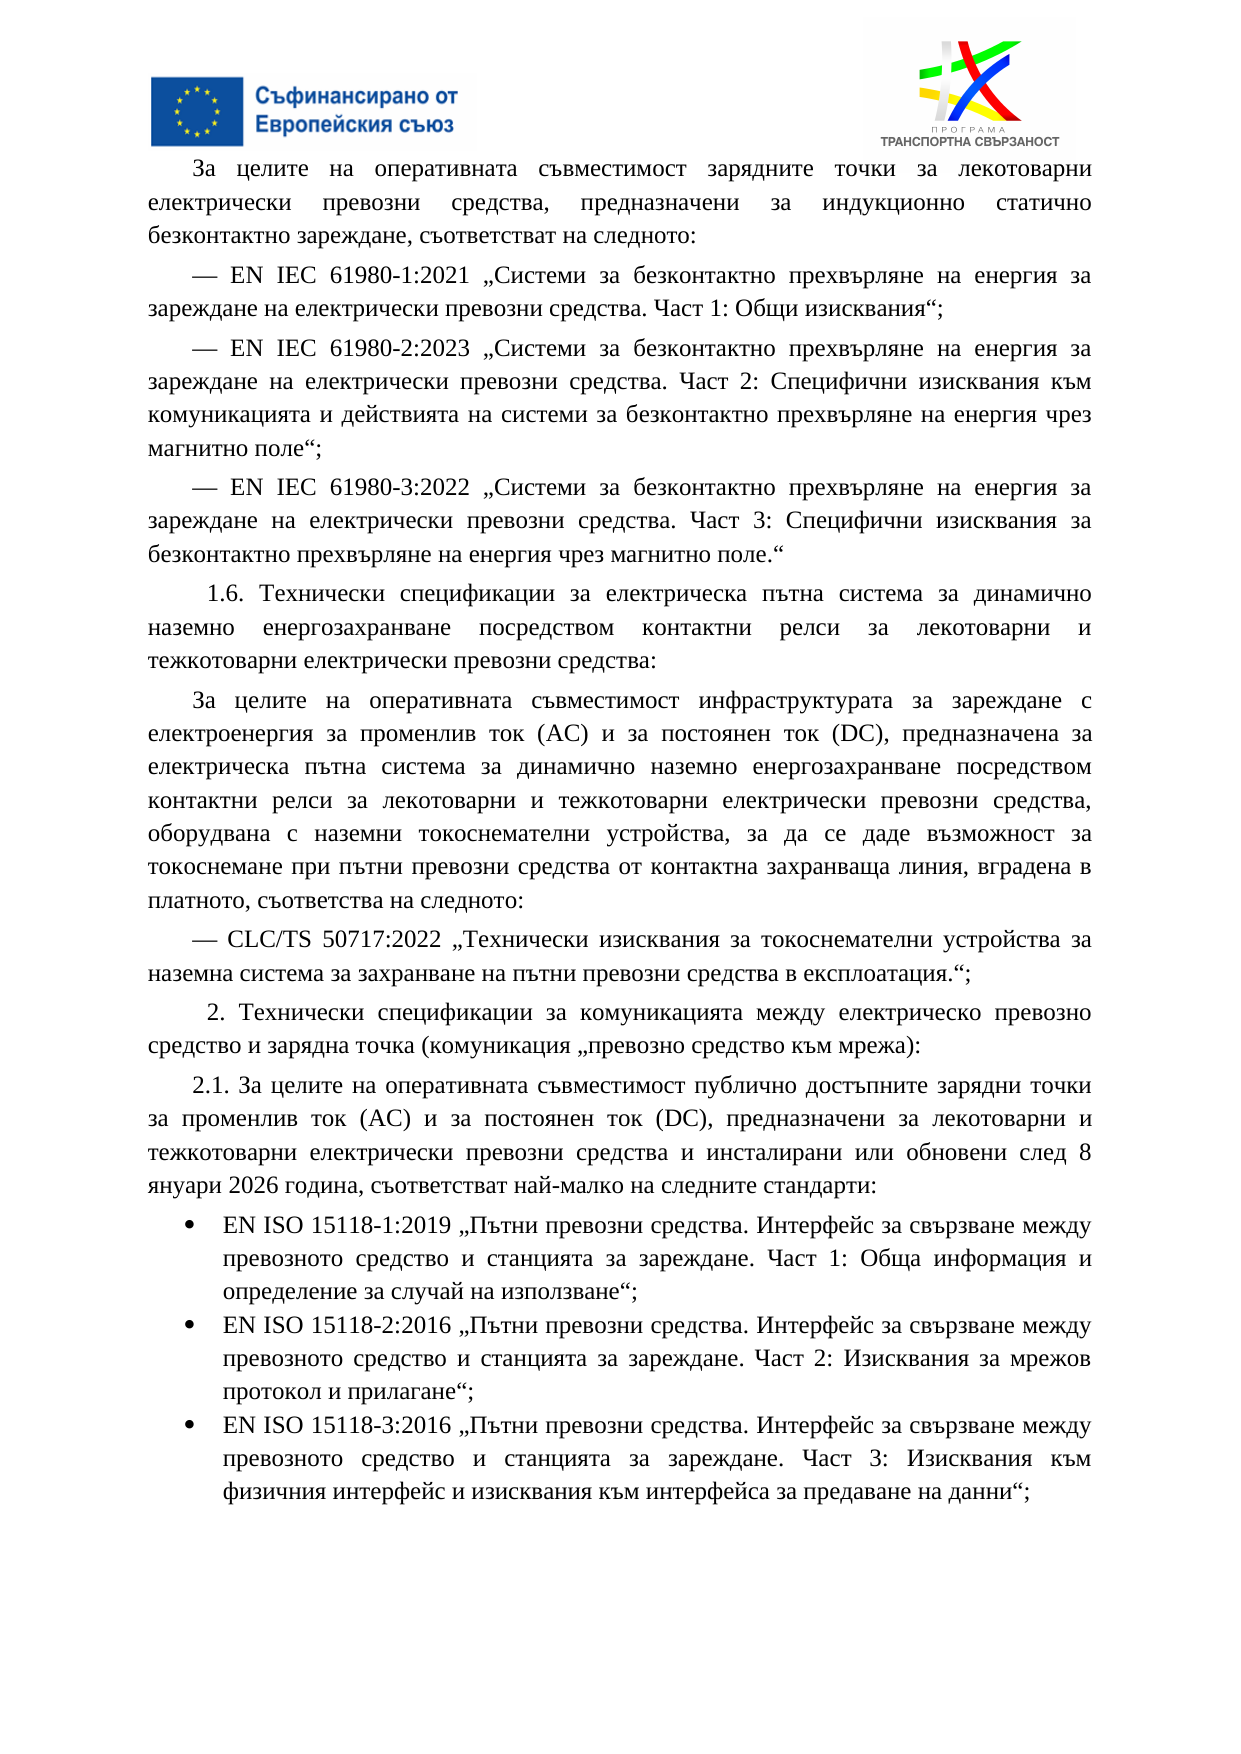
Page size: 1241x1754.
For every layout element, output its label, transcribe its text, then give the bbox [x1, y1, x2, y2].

list EN ISO 15118-1:2019 „Пътни превозни средства. Интерфейс за свързване между превозното средство и станцията за зареждане. Част 1: Обща информация и определение за случай на използване“; [185, 1206, 1093, 1306]
text — EN IEC 61980-1:2021 „Системи за безконтактно прехвърляне на енергия за зареждане на електрически превозни средства. Част 1: Общи изисквания“; [148, 256, 1093, 323]
text За целите на оперативната съвместимост зарядните точки за лекотоварни електрически превозни средства, предназначени за индукционно статично безконтактно зареждане, съответстват на следното: [148, 150, 1093, 250]
text 1.6. Технически спецификации за електрическа пътна система за динамично наземно енергозахранване посредством контактни релси за лекотоварни и тежкотоварни електрически превозни средства: [148, 575, 1093, 675]
text — CLC/TS 50717:2022 „Технически изисквания за токоснемателни устройства за наземна система за захранване на пътни превозни средства в експлоатация.“; [148, 921, 1093, 988]
picture [147, 73, 478, 151]
list EN ISO 15118-2:2016 „Пътни превозни средства. Интерфейс за свързване между превозното средство и станцията за зареждане. Част 2: Изисквания за мрежов протокол и прилагане“; [185, 1306, 1093, 1406]
text — EN IEC 61980-2:2023 „Системи за безконтактно прехвърляне на енергия за зареждане на електрически превозни средства. Част 2: Специфични изисквания към комуникацията и действията на системи за безконтактно прехвърляне на енергия чрез магнитно поле“; [148, 329, 1093, 463]
text 2. Технически спецификации за комуникацията между електрическо превозно средство и зарядна точка (комуникация „превозно средство към мрежа): [148, 994, 1093, 1061]
list EN ISO 15118-3:2016 „Пътни превозни средства. Интерфейс за свързване между превозното средство и станцията за зареждане. Част 3: Изисквания към физичния интерфейс и изисквания към интерфейса за предаване на данни“; [185, 1406, 1093, 1506]
text — EN IEC 61980-3:2022 „Системи за безконтактно прехвърляне на енергия за зареждане на електрически превозни средства. Част 3: Специфични изисквания за безконтактно прехвърляне на енергия чрез магнитно поле.“ [148, 469, 1093, 569]
picture [863, 17, 1077, 150]
text За целите на оперативната съвместимост инфраструктурата за зареждане с електроенергия за променлив ток (AC) и за постоянен ток (DC), предназначена за електрическа пътна система за динамично наземно енергозахранване посредством контактни релси за лекотоварни и тежкотоварни електрически превозни средства, оборудвана с наземни токоснемателни устройства, за да се даде възможност за токоснемане при пътни превозни средства от контактна захранваща линия, вградена в платното, съответства на следното: [148, 681, 1093, 915]
text 2.1. За целите на оперативната съвместимост публично достъпните зарядни точки за променлив ток (AC) и за постоянен ток (DC), предназначени за лекотоварни и тежкотоварни електрически превозни средства и инсталирани или обновени след 8 януари 2026 година, съответстват най-малко на следните стандарти: [148, 1067, 1093, 1200]
